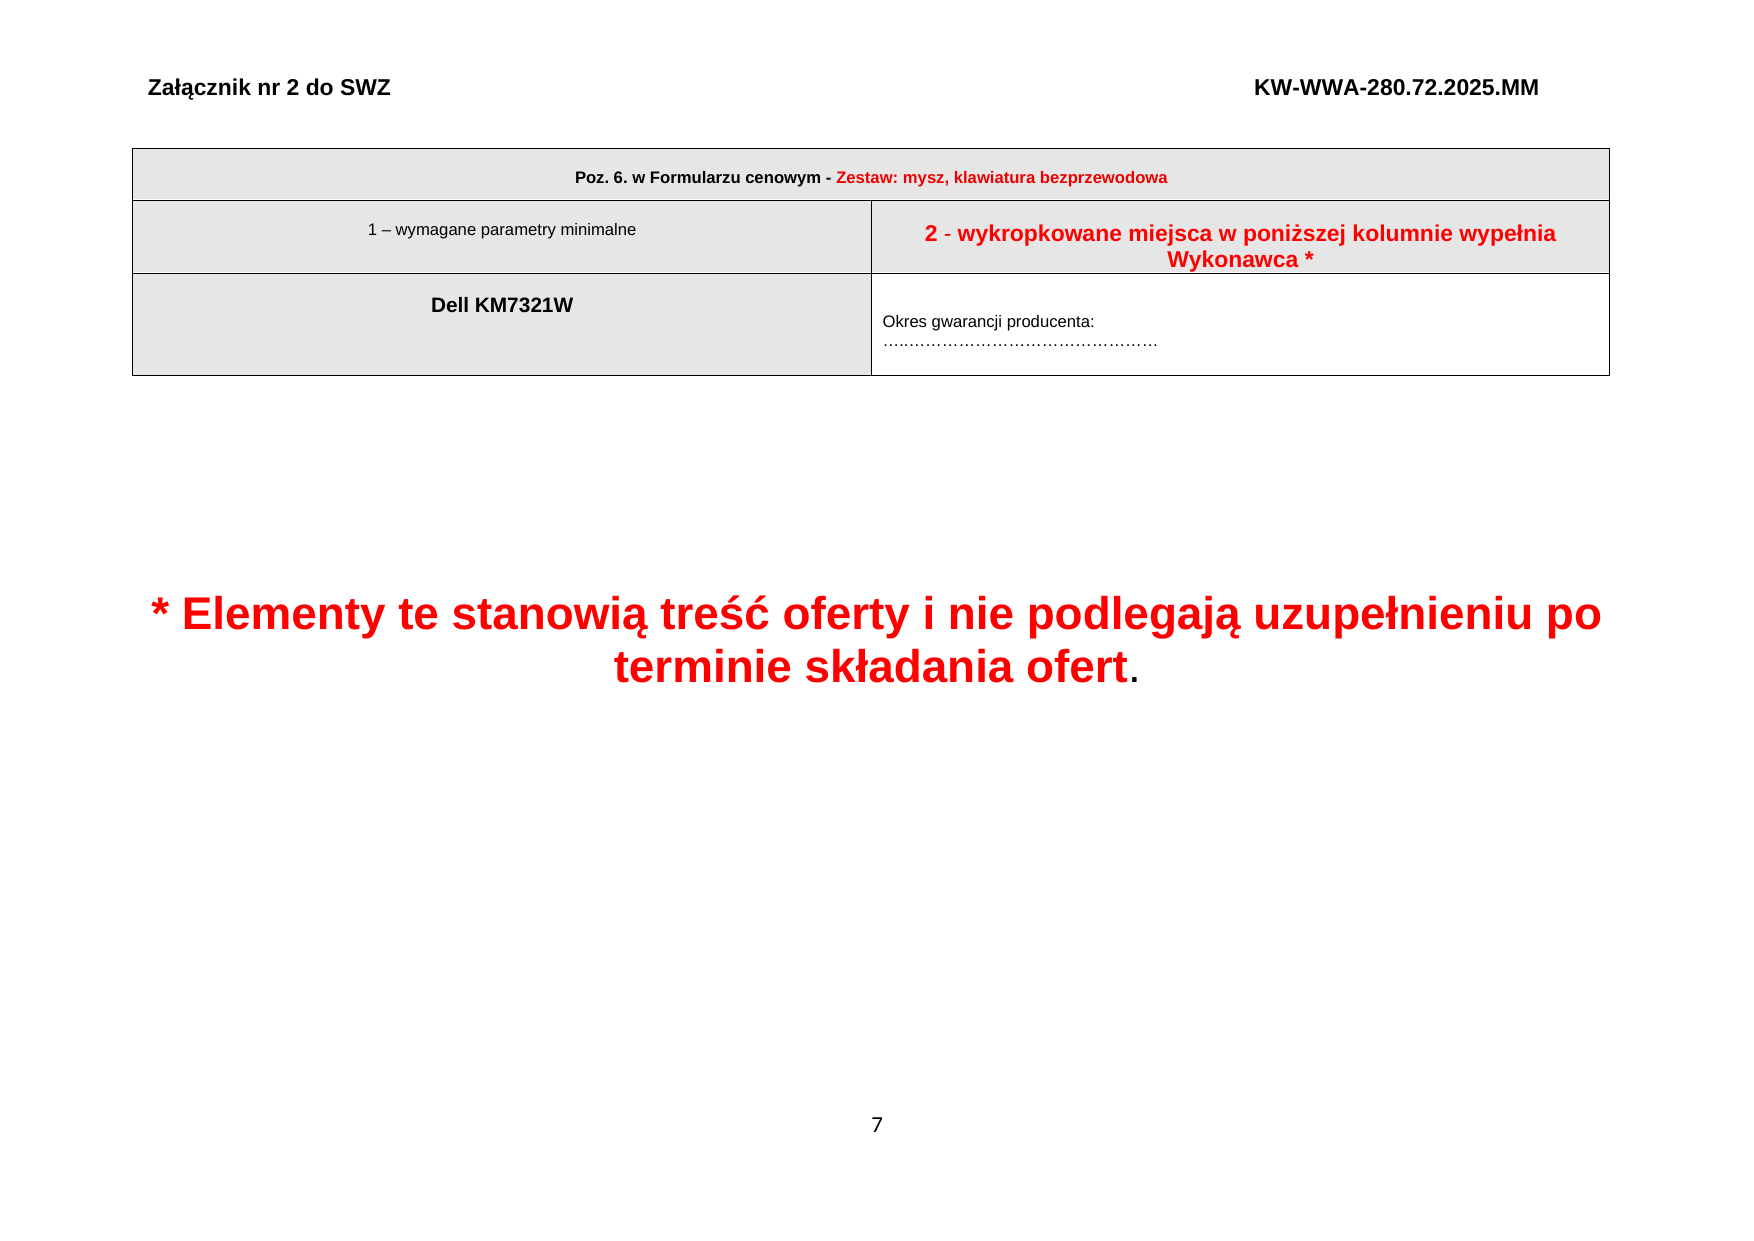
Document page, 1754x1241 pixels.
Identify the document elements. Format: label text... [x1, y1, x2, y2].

table_cell Dell KM7321W [133, 274, 871, 375]
table_header Poz. 6. w Formularzu cenowym - Zestaw: mysz, klawiatura bezprzewodowa [133, 149, 1609, 199]
table_cell 1 – wymagane parametry minimalne [133, 201, 871, 272]
text * Elementy te stanowią treść oferty i nie podlegają uzupełnieniu po terminie składania ofert. [148, 587, 1606, 692]
table_cell Okres gwarancji producenta: …..……………………………………… [872, 274, 1609, 375]
table_cell 2 - wykropkowane miejsca w poniższej kolumnie wypełnia Wykonawca * [872, 201, 1609, 272]
